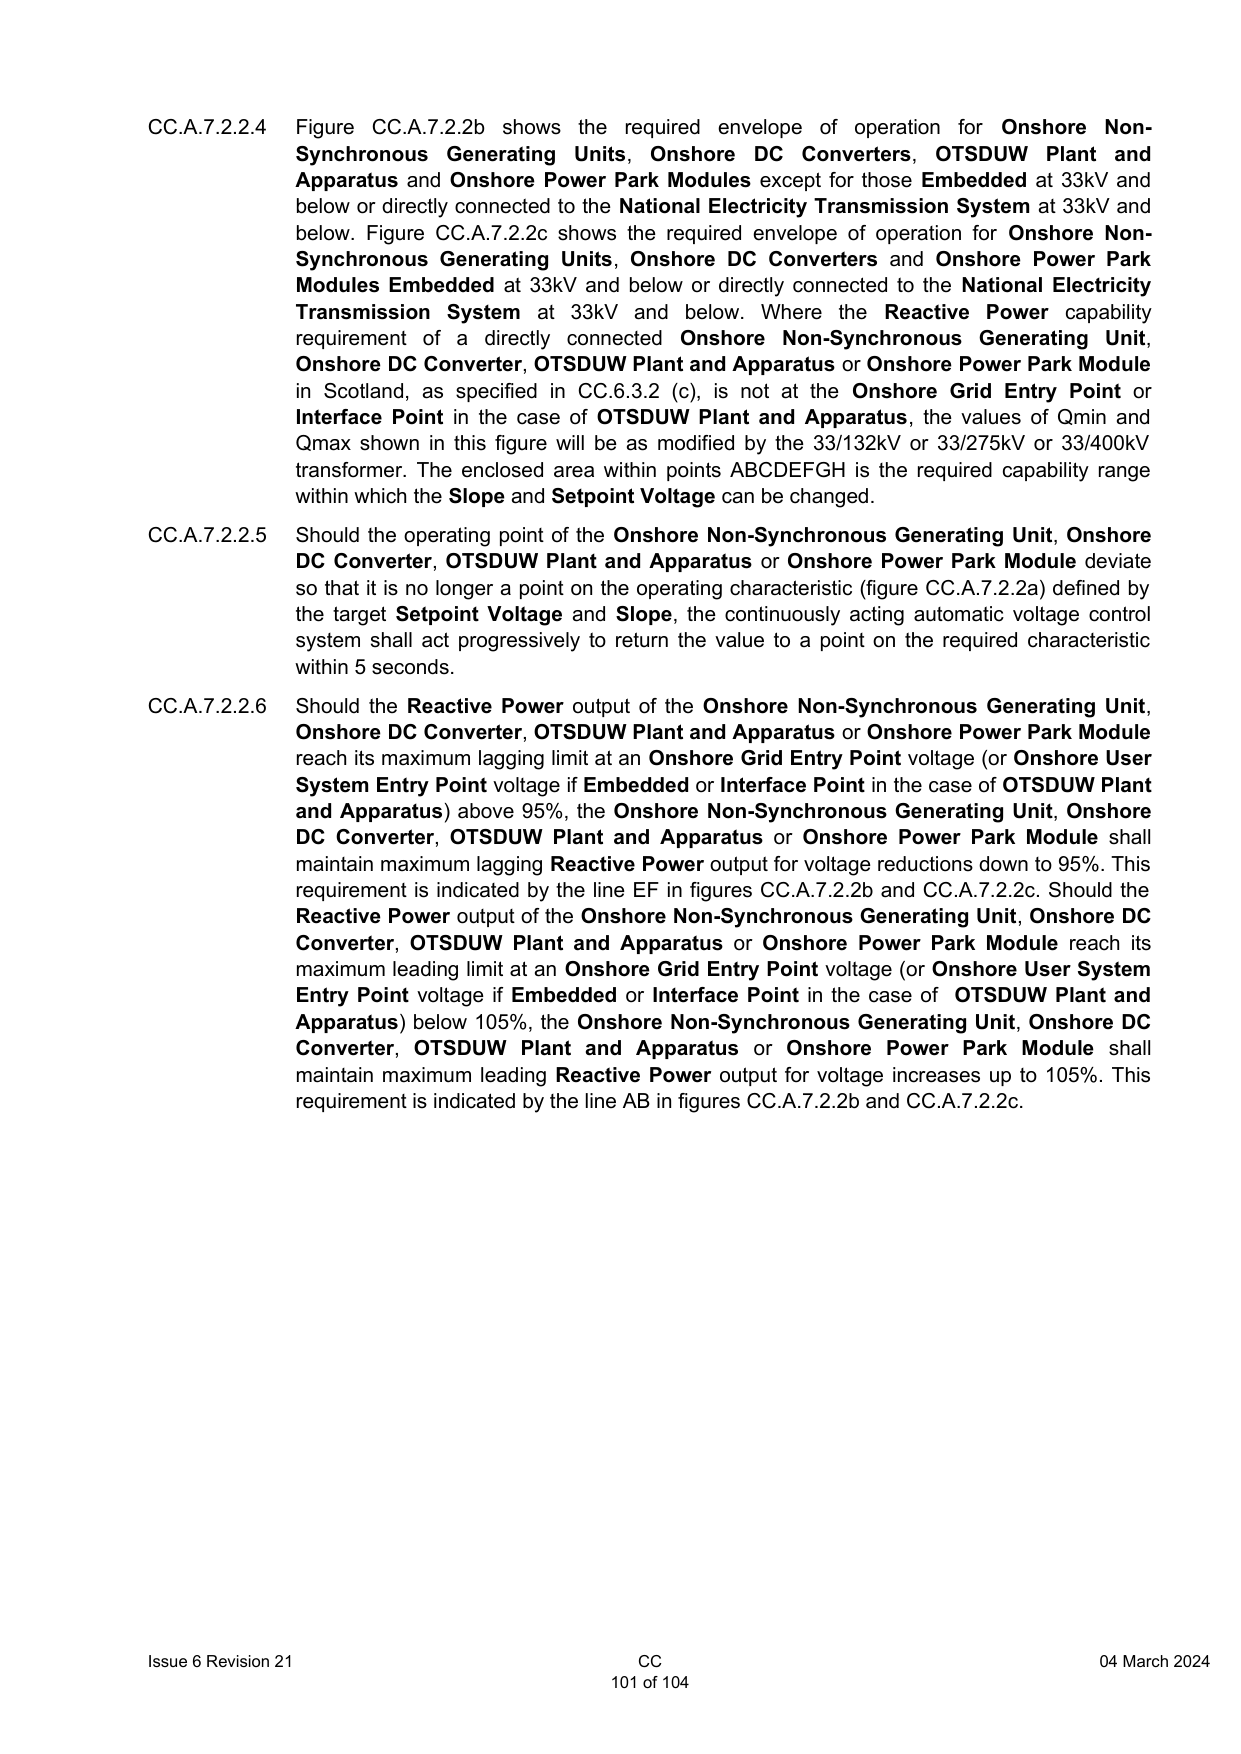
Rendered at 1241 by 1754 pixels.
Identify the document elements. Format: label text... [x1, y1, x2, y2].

text CC.A.7.2.2.4 Figure CC.A.7.2.2b shows the required envelope of operation for Onshore Non-Synchronous Generating Units, Onshore DC Converters, OTSDUW Plant and Apparatus and Onshore Power Park Modules except for those Embedded at 33kV and below or directly connected to the National Electricity Transmission System at 33kV and below. Figure CC.A.7.2.2c shows the required envelope of operation for Onshore Non-Synchronous Generating Units, Onshore DC Converters and Onshore Power Park Modules Embedded at 33kV and below or directly connected to the National Electricity Transmission System at 33kV and below. Where the Reactive Power capability requirement of a directly connected Onshore Non-Synchronous Generating Unit, Onshore DC Converter, OTSDUW Plant and Apparatus or Onshore Power Park Module in Scotland, as specified in CC.6.3.2 (c), is not at the Onshore Grid Entry Point or Interface Point in the case of OTSDUW Plant and Apparatus, the values of Qmin and Qmax shown in this figure will be as modified by the 33/132kV or 33/275kV or 33/400kV transformer. The enclosed area within points ABCDEFGH is the required capability range within which the Slope and Setpoint Voltage can be changed. [148, 115, 1152, 508]
text CC.A.7.2.2.5 Should the operating point of the Onshore Non-Synchronous Generating Unit, Onshore DC Converter, OTSDUW Plant and Apparatus or Onshore Power Park Module deviate so that it is no longer a point on the operating characteristic (figure CC.A.7.2.2a) defined by the target Setpoint Voltage and Slope, the continuously acting automatic voltage control system shall act progressively to return the value to a point on the required characteristic within 5 seconds. [148, 523, 1152, 678]
text CC.A.7.2.2.6 Should the Reactive Power output of the Onshore Non-Synchronous Generating Unit, Onshore DC Converter, OTSDUW Plant and Apparatus or Onshore Power Park Module reach its maximum lagging limit at an Onshore Grid Entry Point voltage (or Onshore User System Entry Point voltage if Embedded or Interface Point in the case of OTSDUW Plant and Apparatus) above 95%, the Onshore Non-Synchronous Generating Unit, Onshore DC Converter, OTSDUW Plant and Apparatus or Onshore Power Park Module shall maintain maximum lagging Reactive Power output for voltage reductions down to 95%. This requirement is indicated by the line EF in figures CC.A.7.2.2b and CC.A.7.2.2c. Should the Reactive Power output of the Onshore Non-Synchronous Generating Unit, Onshore DC Converter, OTSDUW Plant and Apparatus or Onshore Power Park Module reach its maximum leading limit at an Onshore Grid Entry Point voltage (or Onshore User System Entry Point voltage if Embedded or Interface Point in the case of OTSDUW Plant and Apparatus) below 105%, the Onshore Non-Synchronous Generating Unit, Onshore DC Converter, OTSDUW Plant and Apparatus or Onshore Power Park Module shall maintain maximum leading Reactive Power output for voltage increases up to 105%. This requirement is indicated by the line AB in figures CC.A.7.2.2b and CC.A.7.2.2c. [148, 693, 1152, 1113]
